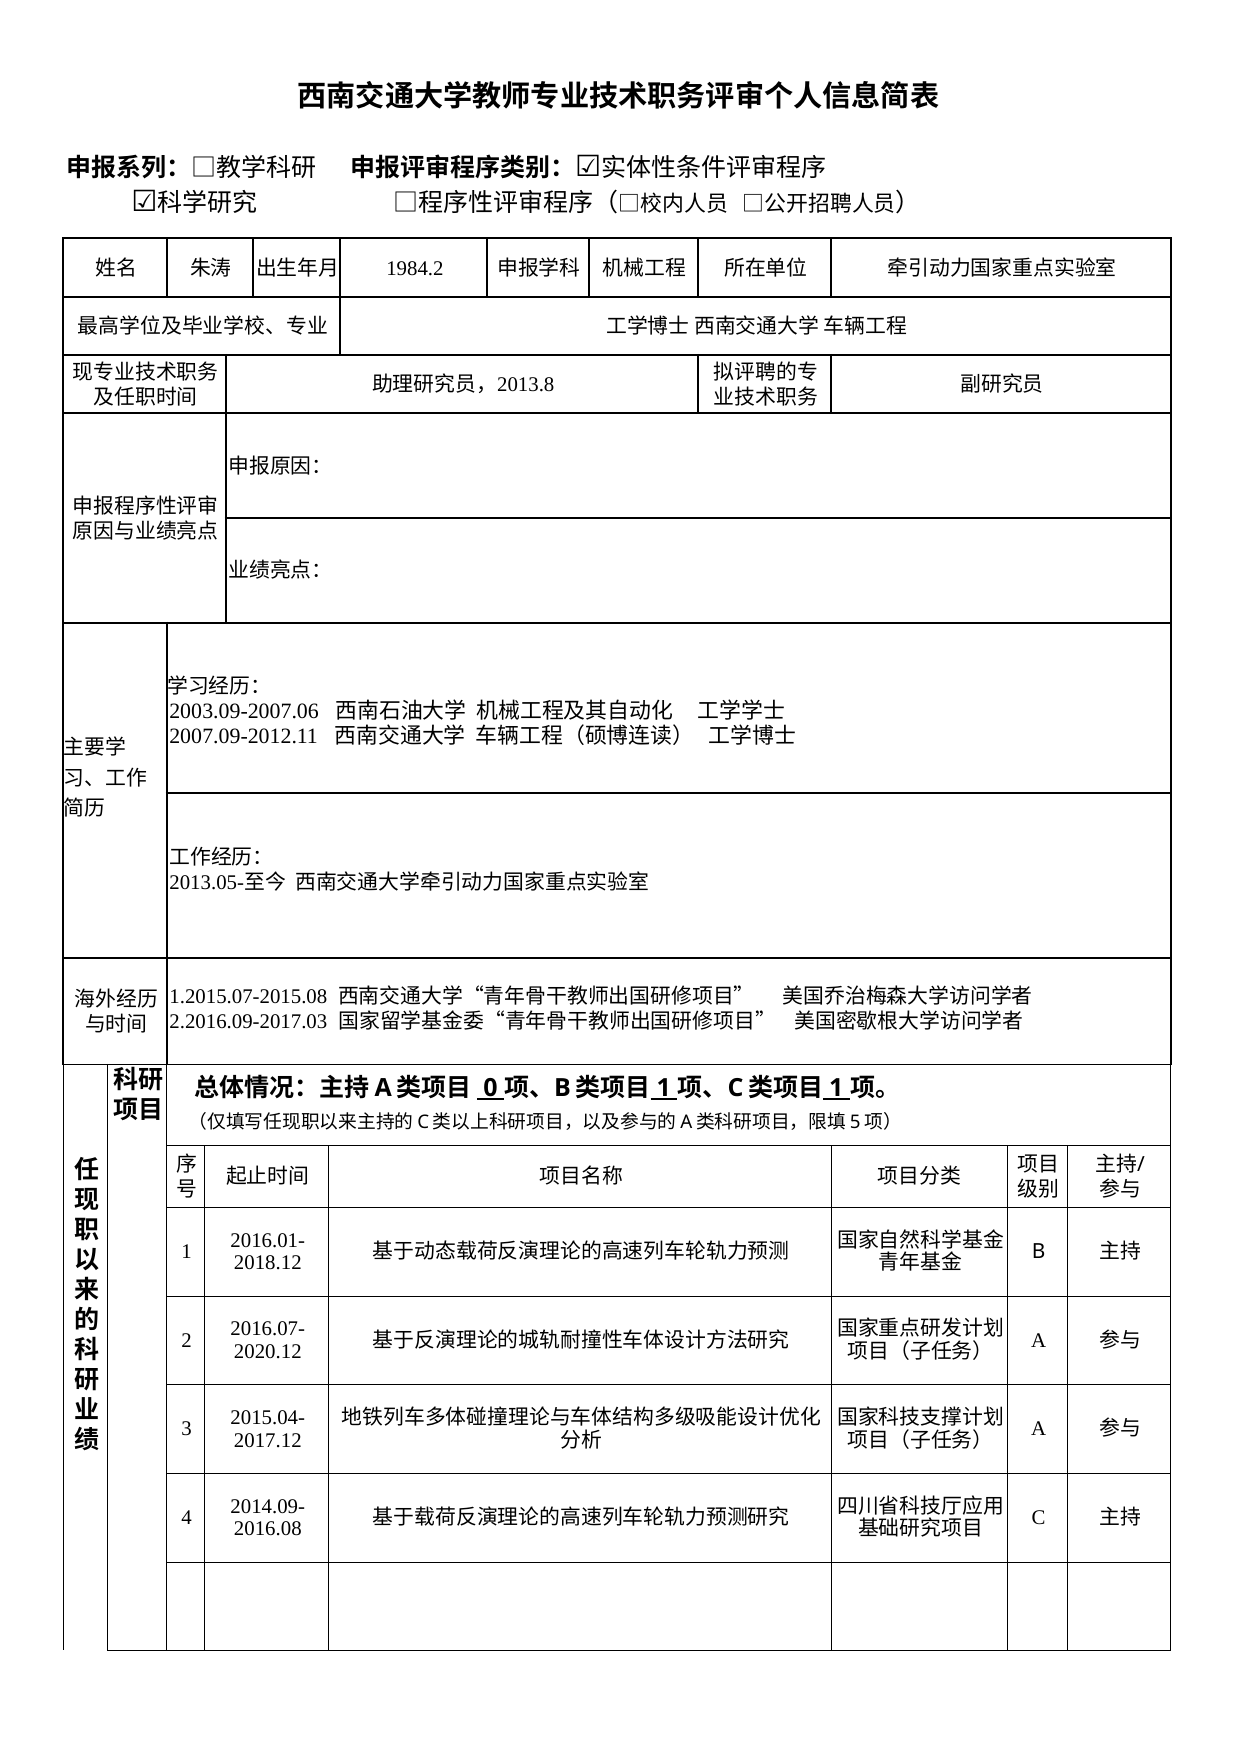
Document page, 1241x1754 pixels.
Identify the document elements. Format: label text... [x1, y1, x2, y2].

table_cell 科研项目 [108, 1065, 166, 1650]
table_cell 主持/ 参与 [1068, 1146, 1170, 1207]
table_cell 四川省科技厅应用基础研究项目 [832, 1474, 1007, 1562]
table_cell 出生年月 [254, 239, 339, 296]
table_cell 副研究员 [832, 356, 1170, 412]
table_cell 参与 [1068, 1297, 1170, 1384]
table_cell 基于载荷反演理论的高速列车轮轨力预测研究 [329, 1474, 831, 1562]
table_cell [205, 1563, 328, 1650]
table_cell [1008, 1563, 1067, 1650]
table_cell 项目名称 [329, 1146, 831, 1207]
table_cell 1.2015.07-2015.08 西南交通大学“青年骨干教师出国研修项目” 美国乔治梅森大学访问学者 2.2016.09-2017.03 国家留学基金委“青年骨干教师出国研修项目” 美国密歇根大学访问学者 [168, 959, 1170, 1064]
table_cell 助理研究员，2013.8 [227, 356, 697, 412]
table_cell 2015.04-2017.12 [205, 1385, 328, 1473]
table_cell A [1008, 1297, 1067, 1384]
table_cell 业绩亮点： [227, 519, 1170, 622]
table_cell [832, 1563, 1007, 1650]
table_cell 主要学习、工作简历 [64, 624, 166, 957]
table_cell 2016.01-2018.12 [205, 1208, 328, 1296]
table_cell 1 [167, 1208, 204, 1296]
table_cell 申报原因： [227, 414, 1170, 517]
table_cell 主持 [1068, 1474, 1170, 1562]
table_cell 拟评聘的专 业技术职务 [699, 356, 830, 412]
table_cell 牵引动力国家重点实验室 [832, 239, 1170, 296]
table_cell [167, 1563, 204, 1650]
table_cell 现专业技术职务及任职时间 [64, 356, 225, 412]
table_cell 项目级别 [1008, 1146, 1067, 1207]
table_cell B [1008, 1208, 1067, 1296]
table_cell [329, 1563, 831, 1650]
table_cell 朱涛 [168, 239, 252, 296]
table_cell 3 [167, 1385, 204, 1473]
table_cell 2 [167, 1297, 204, 1384]
table_cell 地铁列车多体碰撞理论与车体结构多级吸能设计优化分析 [329, 1385, 831, 1473]
table_cell 工学博士 西南交通大学 车辆工程 [341, 298, 1170, 354]
table_cell 4 [167, 1474, 204, 1562]
table_cell 总体情况：主持A类项目 0 项、B类项目 1 项、C类项目 1 项。 （仅填写任现职以来主持的C类以上科研项目，以及参与的A类科研项目，限填5项） [167, 1065, 1170, 1145]
table_cell 序号 [167, 1146, 204, 1207]
table_cell 基于反演理论的城轨耐撞性车体设计方法研究 [329, 1297, 831, 1384]
table_cell [1068, 1563, 1170, 1650]
table_cell 基于动态载荷反演理论的高速列车轮轨力预测 [329, 1208, 831, 1296]
table_cell 2016.07-2020.12 [205, 1297, 328, 1384]
table_cell 国家自然科学基金青年基金 [832, 1208, 1007, 1296]
table_cell 起止时间 [205, 1146, 328, 1207]
table_cell 所在单位 [699, 239, 830, 296]
table_cell 国家重点研发计划项目（子任务） [832, 1297, 1007, 1384]
table_cell 姓名 [64, 239, 166, 296]
table_cell 最高学位及毕业学校、专业 [64, 298, 339, 354]
table_cell C [1008, 1474, 1067, 1562]
table_cell 1984.2 [341, 239, 486, 296]
table_cell 参与 [1068, 1385, 1170, 1473]
table_cell 2014.09-2016.08 [205, 1474, 328, 1562]
table_cell 任现职以来的科研业绩 任现职以来的科研业绩 [64, 1065, 107, 1650]
table_cell 学习经历： 2003.09-2007.06 西南石油大学 机械工程及其自动化 工学学士 2007.09-2012.11 西南交通大学 车辆工程（硕博连读） 工学博士 [168, 624, 1170, 792]
table_cell 海外经历与时间 [64, 959, 166, 1064]
table_header 西南交通大学教师专业技术职务评审个人信息简表 申报系列：□教学科研 申报评审程序类别：☑实体性条件评审程序 ☑科学研究 □程序性评审程序（□校内人员 □公开招聘人员） [64, 79, 1170, 237]
table_cell 国家科技支撑计划项目（子任务） [832, 1385, 1007, 1473]
table_cell 申报程序性评审原因与业绩亮点 [64, 414, 225, 622]
table_cell 申报学科 [488, 239, 588, 296]
table_cell A [1008, 1385, 1067, 1473]
table_cell 工作经历： 2013.05-至今 西南交通大学牵引动力国家重点实验室 [168, 794, 1170, 957]
table_cell 主持 [1068, 1208, 1170, 1296]
table_cell 机械工程 [590, 239, 697, 296]
table_cell 项目分类 [832, 1146, 1007, 1207]
